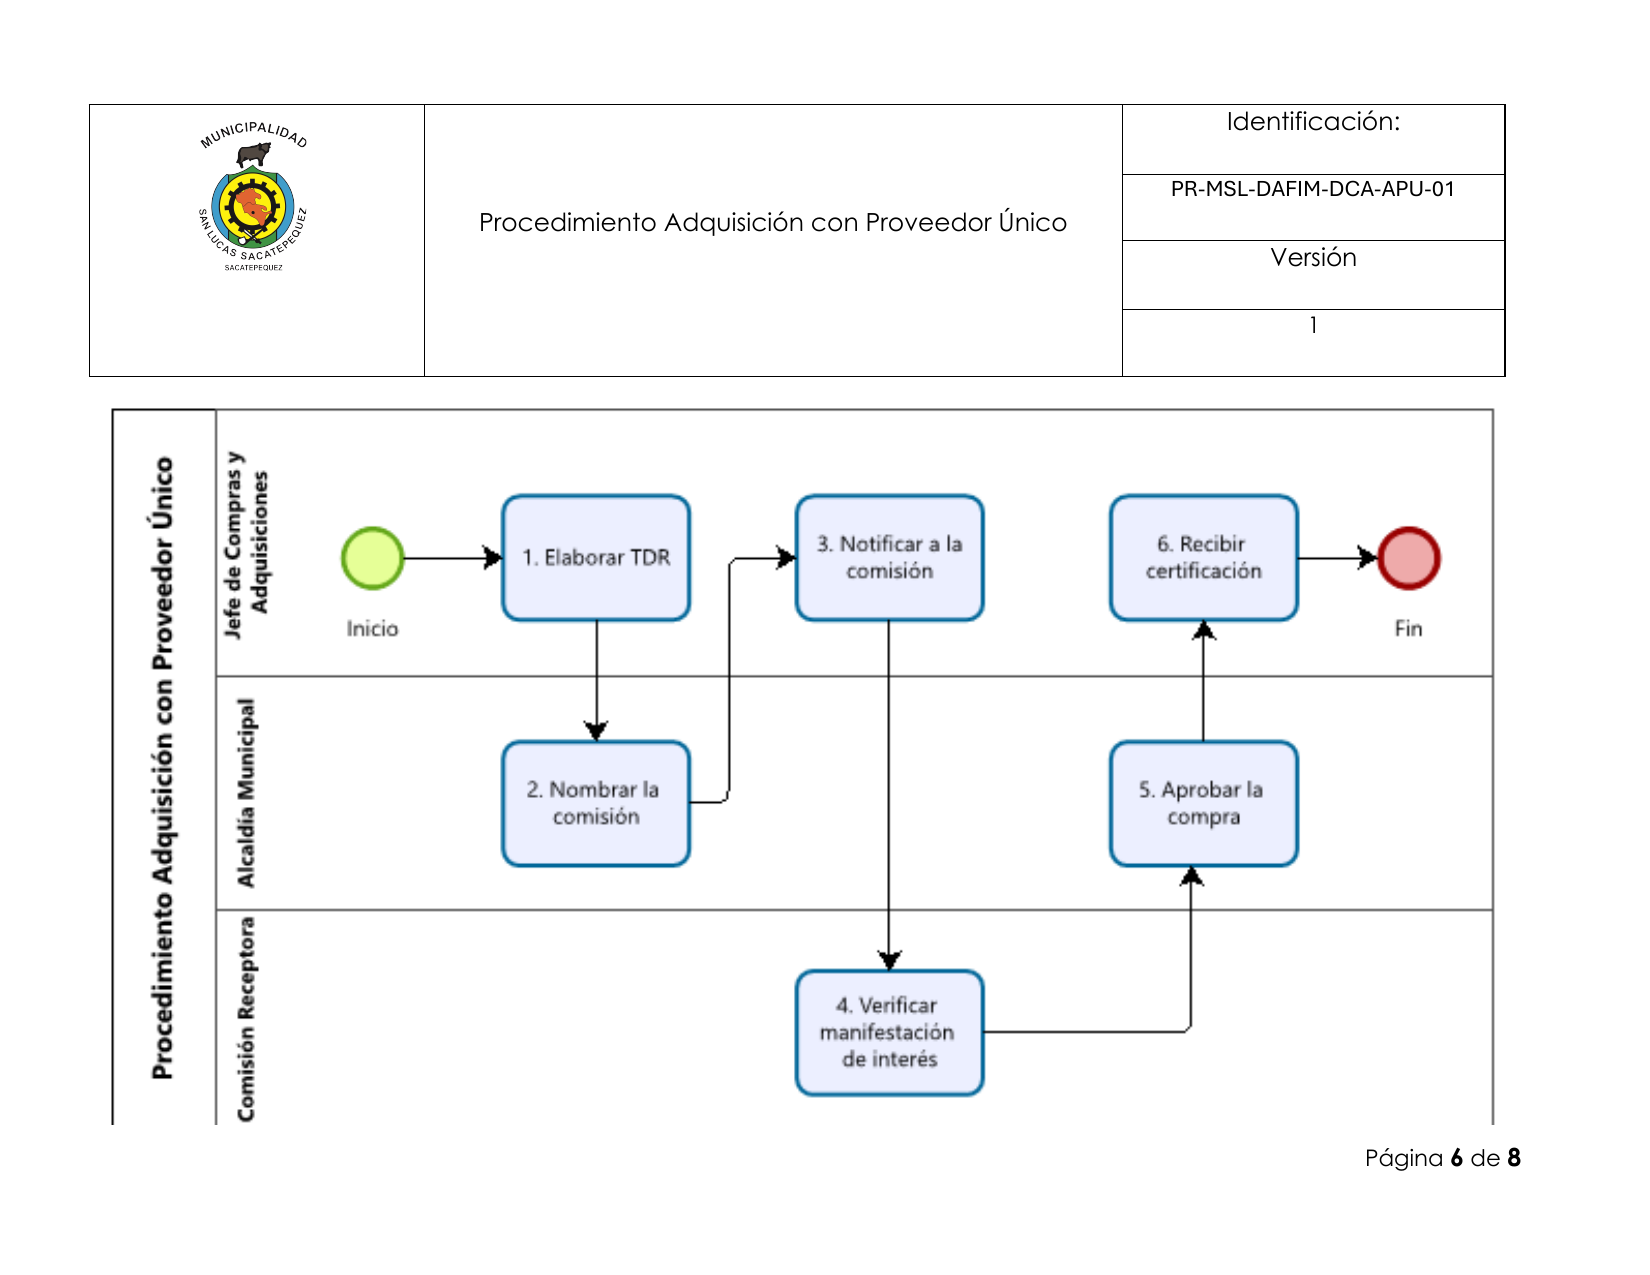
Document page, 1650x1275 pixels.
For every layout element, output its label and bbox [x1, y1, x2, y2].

picture [103, 404, 1507, 1125]
picture [199, 122, 307, 271]
